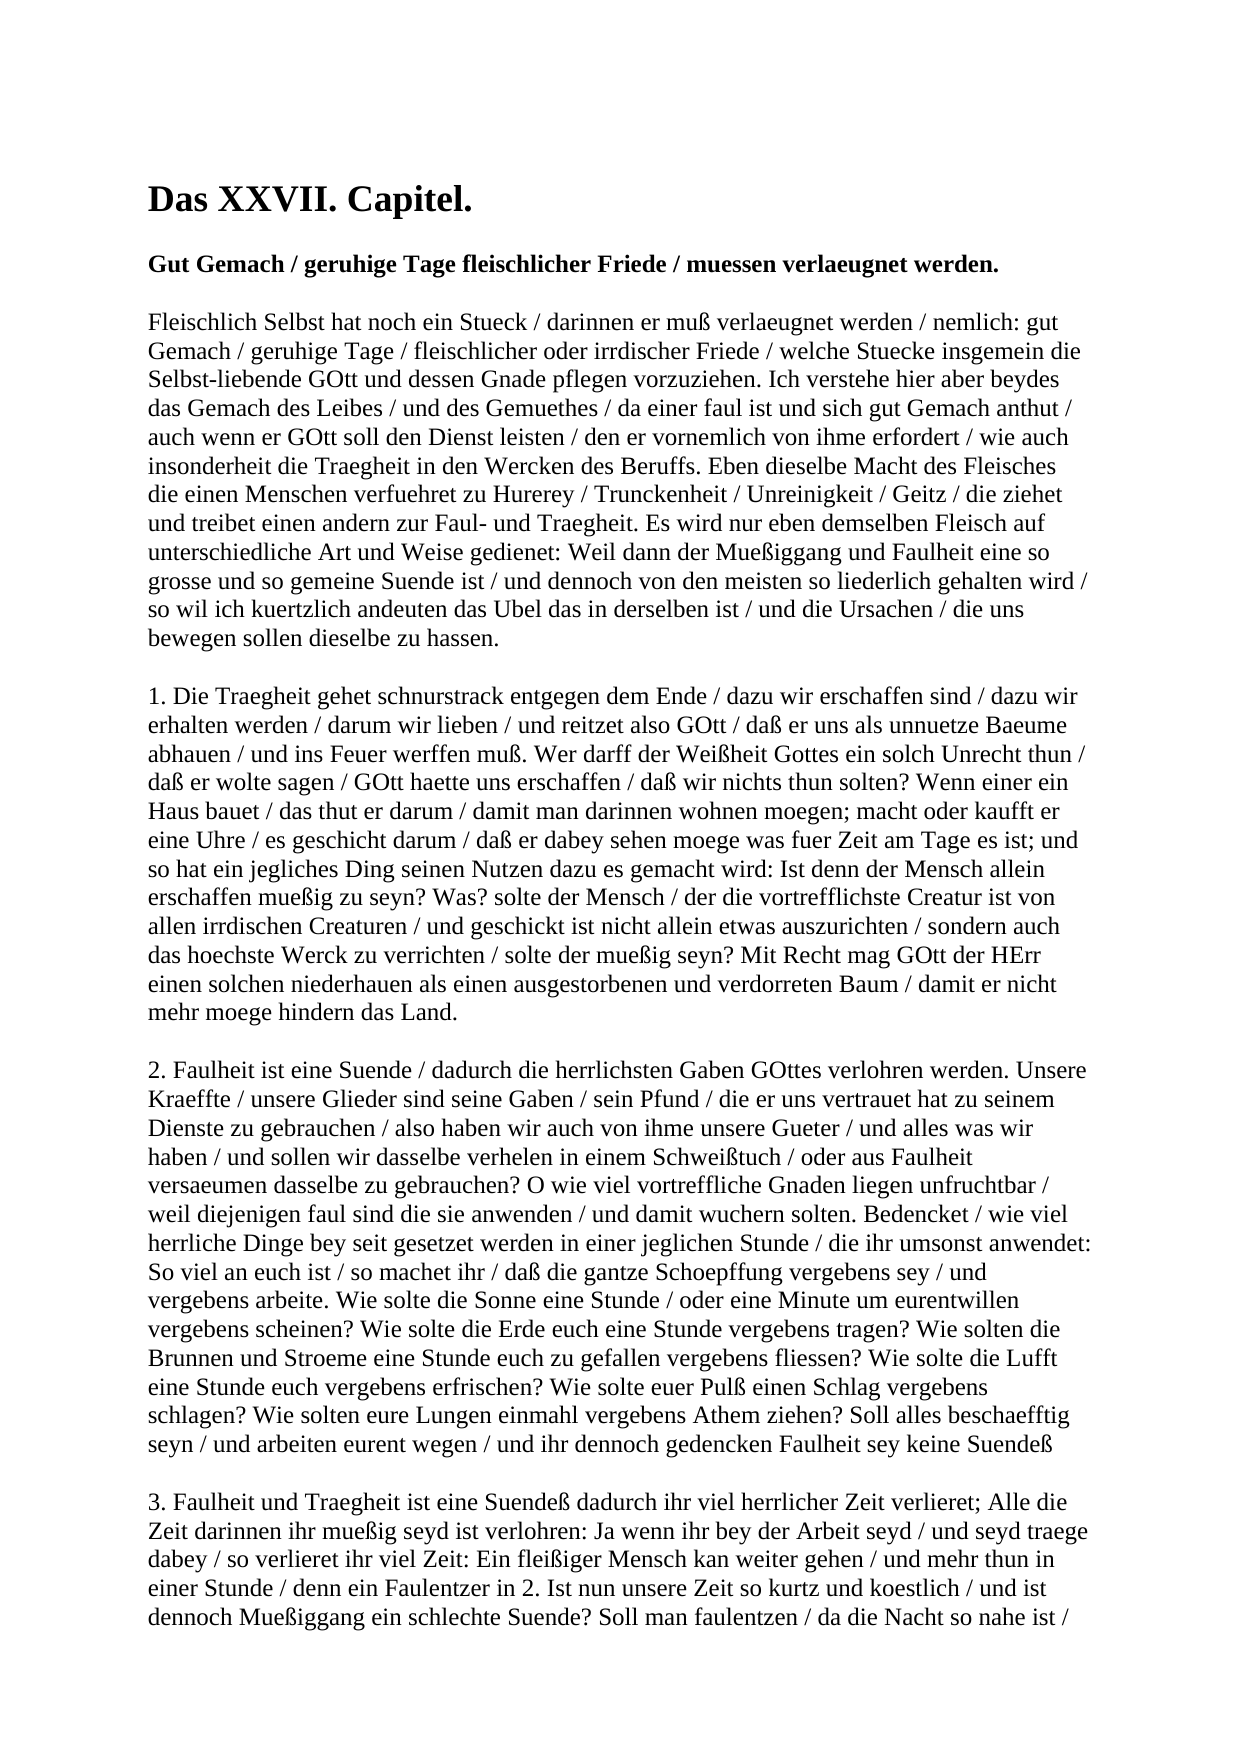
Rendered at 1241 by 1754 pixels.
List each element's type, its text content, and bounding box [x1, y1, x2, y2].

text 1. Die Traegheit gehet schnurstrack entgegen dem Ende / dazu wir erschaffen sind / dazu wir erhalten werden / darum wir lieben / und reitzet also GOtt / daß er uns als unnuetze Baeume abhauen / und ins Feuer werffen muß. Wer darff der Weißheit Gottes ein solch Unrecht thun / daß er wolte sagen / GOtt haette uns erschaffen / daß wir nichts thun solten? Wenn einer ein Haus bauet / das thut er darum / damit man darinnen wohnen moegen; macht oder kaufft er eine Uhre / es geschicht darum / daß er dabey sehen moege was fuer Zeit am Tage es ist; und so hat ein jegliches Ding seinen Nutzen dazu es gemacht wird: Ist denn der Mensch allein erschaffen mueßig zu seyn? Was? solte der Mensch / der die vortrefflichste Creatur ist von allen irrdischen Creaturen / und geschickt ist nicht allein etwas auszurichten / sondern auch das hoechste Werck zu verrichten / solte der mueßig seyn? Mit Recht mag GOtt der HErr einen solchen niederhauen als einen ausgestorbenen und verdorreten Baum / damit er nicht mehr moege hindern das Land. [148, 681, 1093, 1026]
subtitle Das XXVII. Capitel. [148, 177, 1093, 220]
text 2. Faulheit ist eine Suende / dadurch die herrlichsten Gaben GOttes verlohren werden. Unsere Kraeffte / unsere Glieder sind seine Gaben / sein Pfund / die er uns vertrauet hat zu seinem Dienste zu gebrauchen / also haben wir auch von ihme unsere Gueter / und alles was wir haben / und sollen wir dasselbe verhelen in einem Schweißtuch / oder aus Faulheit versaeumen dasselbe zu gebrauchen? O wie viel vortreffliche Gnaden liegen unfruchtbar / weil diejenigen faul sind die sie anwenden / und damit wuchern solten. Bedencket / wie viel herrliche Dinge bey seit gesetzet werden in einer jeglichen Stunde / die ihr umsonst anwendet: So viel an euch ist / so machet ihr / daß die gantze Schoepffung vergebens sey / und vergebens arbeite. Wie solte die Sonne eine Stunde / oder eine Minute um eurentwillen vergebens scheinen? Wie solte die Erde euch eine Stunde vergebens tragen? Wie solten die Brunnen und Stroeme eine Stunde euch zu gefallen vergebens fliessen? Wie solte die Lufft eine Stunde euch vergebens erfrischen? Wie solte euer Pulß einen Schlag vergebens schlagen? Wie solten eure Lungen einmahl vergebens Athem ziehen? Soll alles beschaefftig seyn / und arbeiten eurent wegen / und ihr dennoch gedencken Faulheit sey keine Suendeß [148, 1055, 1093, 1458]
text Gut Gemach / geruhige Tage fleischlicher Friede / muessen verlaeugnet werden. [148, 249, 1093, 278]
text Fleischlich Selbst hat noch ein Stueck / darinnen er muß verlaeugnet werden / nemlich: gut Gemach / geruhige Tage / fleischlicher oder irrdischer Friede / welche Stuecke insgemein die Selbst-liebende GOtt und dessen Gnade pflegen vorzuziehen. Ich verstehe hier aber beydes das Gemach des Leibes / und des Gemuethes / da einer faul ist und sich gut Gemach anthut / auch wenn er GOtt soll den Dienst leisten / den er vornemlich von ihme erfordert / wie auch insonderheit die Traegheit in den Wercken des Beruffs. Eben dieselbe Macht des Fleisches die einen Menschen verfuehret zu Hurerey / Trunckenheit / Unreinigkeit / Geitz / die ziehet und treibet einen andern zur Faul- und Traegheit. Es wird nur eben demselben Fleisch auf unterschiedliche Art und Weise gedienet: Weil dann der Mueßiggang und Faulheit eine so grosse und so gemeine Suende ist / und dennoch von den meisten so liederlich gehalten wird / so wil ich kuertzlich andeuten das Ubel das in derselben ist / und die Ursachen / die uns bewegen sollen dieselbe zu hassen. [148, 307, 1093, 652]
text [148, 1487, 1093, 1631]
